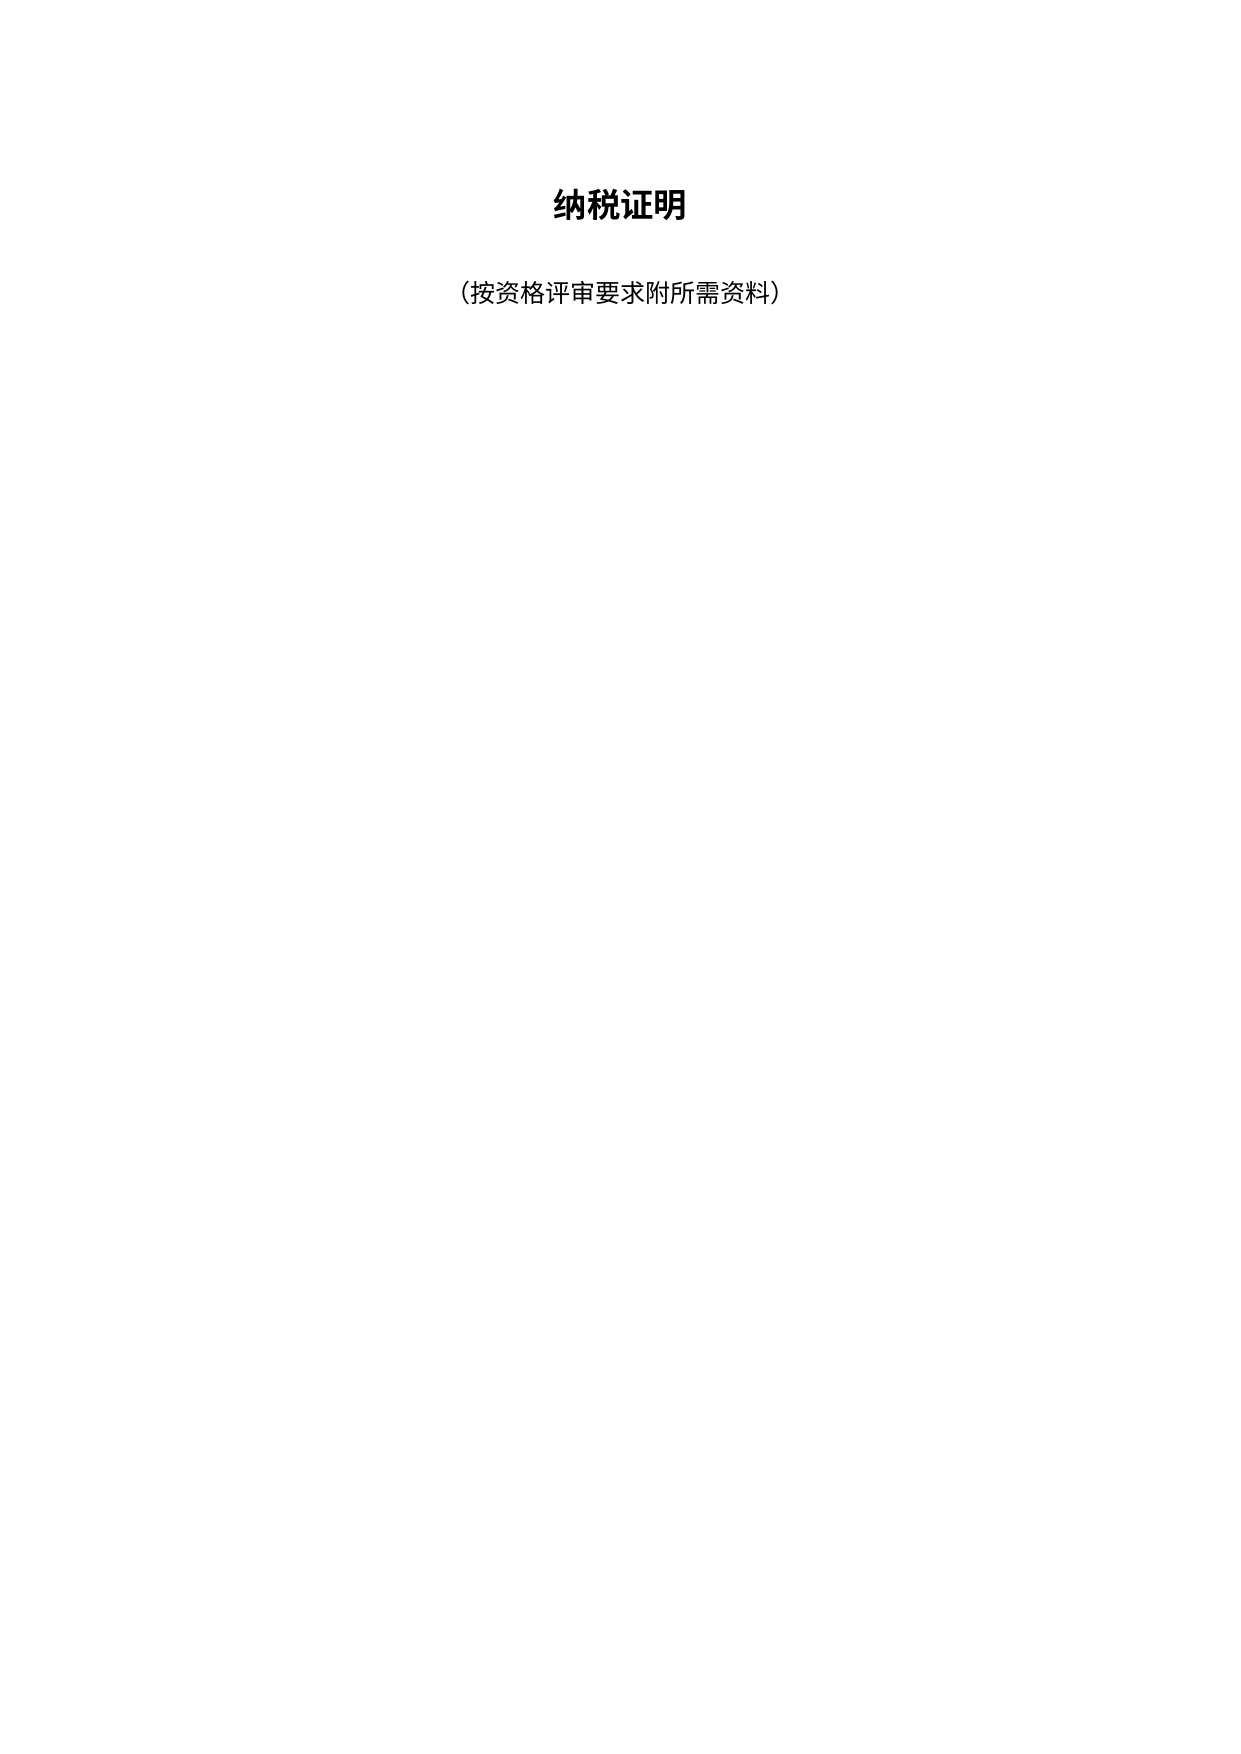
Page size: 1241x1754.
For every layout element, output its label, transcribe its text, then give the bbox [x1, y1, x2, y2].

text 纳税证明 [187, 178, 1053, 227]
text （按资格评审要求附所需资料） [187, 259, 1053, 324]
